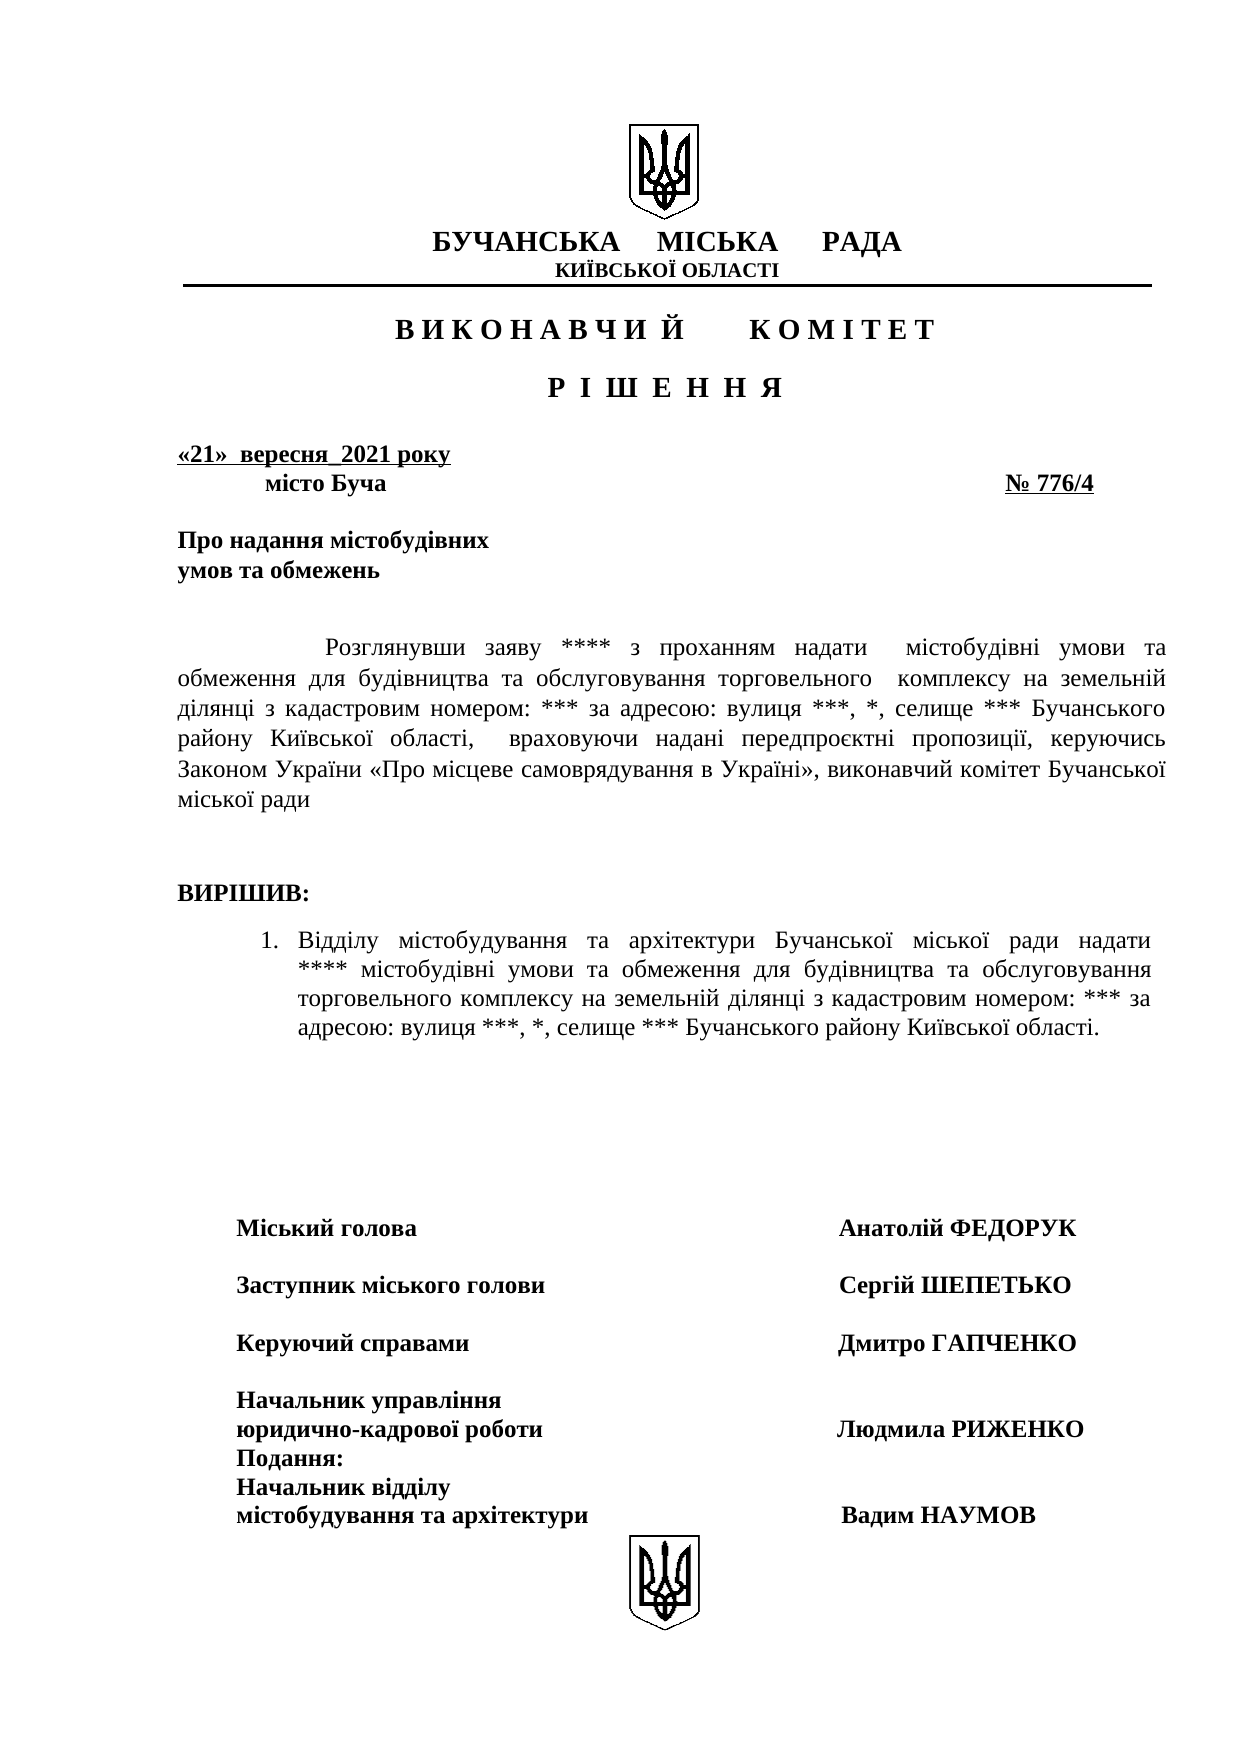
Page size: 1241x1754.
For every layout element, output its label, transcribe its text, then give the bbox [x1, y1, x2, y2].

text містобудування та архітектури Вадим НАУМОВ [236, 1501, 1152, 1529]
text БУЧАНСЬКА МІСЬКА РАДА [183, 224, 1152, 257]
text юридично-кадрової роботи Людмила РИЖЕНКО [236, 1414, 1152, 1443]
text Розглянувши заяву **** з проханням надати містобудівні умови та обмеження для будівництва та обслуговування торговельного комплексу на земельній ділянці з кадастровим номером: *** за адресою: вулиця ***, *, селище *** Бучанського району Київської області, враховуючи надані передпроєктні пропозиції, керуючись Законом України «Про місцеве самоврядування в Україні», виконавчий комітет Бучанської міської ради [177, 632, 1166, 813]
text В И К О Н А В Ч И Й К О М І Т Е Т [177, 312, 1152, 345]
text Р І Ш Е Н Н Я [177, 370, 1152, 404]
text місто Буча № 776/4 [177, 468, 1152, 496]
text Подання: [236, 1443, 1152, 1472]
text умов та обмежень [177, 556, 1152, 584]
text КИЇВСЬКОЇ ОБЛАСТІ [183, 257, 1152, 284]
text «21» вересня_2021 року [177, 439, 1152, 468]
text Начальник відділу [236, 1472, 1152, 1501]
text Заступник міського голови Сергій ШЕПЕТЬКО [236, 1271, 1152, 1299]
text Про надання містобудівних [177, 525, 1152, 554]
text ВИРІШИВ: [148, 878, 1152, 907]
text Начальник управління [236, 1386, 1152, 1414]
text Керуючий справами Дмитро ГАПЧЕНКО [236, 1328, 1152, 1357]
text Міський голова Анатолій ФЕДОРУК [236, 1213, 1152, 1242]
list Відділу містобудування та архітектури Бучанської міської ради надати **** містобудівні умови та обмеження для будівництва та обслуговування торговельного комплексу на земельній ділянці з кадастровим номером: *** за адресою: вулиця ***, *, селище *** Бучанського району Київської області. [260, 926, 1152, 1041]
